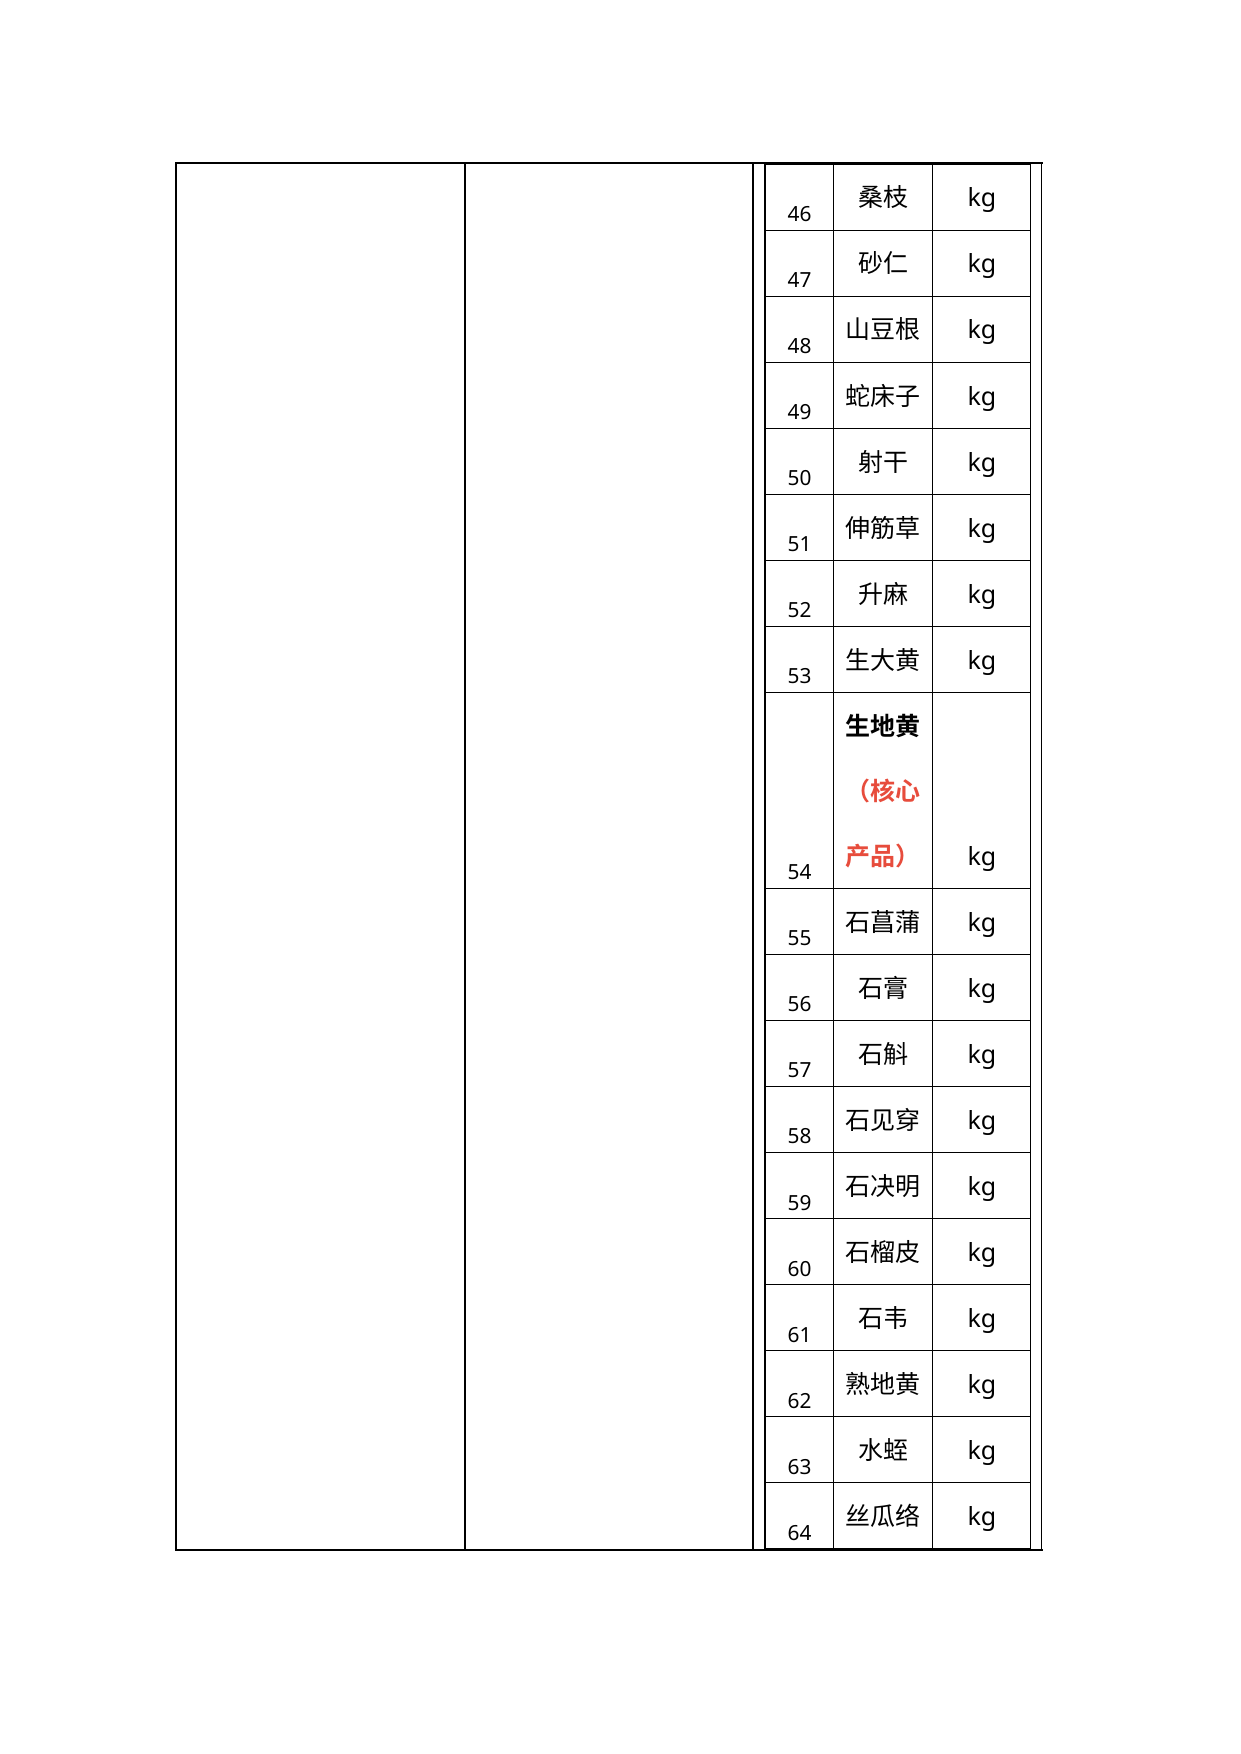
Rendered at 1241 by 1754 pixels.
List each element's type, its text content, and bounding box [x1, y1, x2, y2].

table_cell 核心产品为生地黄，本次采购的所有产品均为统货（统片）。 [766, 1417, 833, 1482]
table_cell 核心产品为生地黄，本次采购的所有产品均为统货（统片）。 [766, 231, 833, 296]
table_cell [754, 164, 764, 1549]
table_cell 核心产品为生地黄，本次采购的所有产品均为统货（统片）。 [834, 1417, 932, 1482]
table_cell 核心产品为生地黄，本次采购的所有产品均为统货（统片）。 [933, 363, 1030, 428]
table_cell 核心产品为生地黄，本次采购的所有产品均为统货（统片）。 [933, 627, 1030, 692]
table_cell 核心产品为生地黄，本次采购的所有产品均为统货（统片）。 [766, 561, 833, 626]
table_cell 核心产品为生地黄，本次采购的所有产品均为统货（统片）。 [834, 561, 932, 626]
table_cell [766, 1483, 833, 1548]
table_cell 核心产品为生地黄，本次采购的所有产品均为统货（统片）。 [834, 429, 932, 494]
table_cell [1031, 164, 1041, 1549]
table_cell 核心产品为生地黄，本次采购的所有产品均为统货（统片）。 [834, 1351, 932, 1416]
table_cell 核心产品为生地黄，本次采购的所有产品均为统货（统片）。 [933, 1285, 1030, 1350]
table_cell 核心产品为生地黄，本次采购的所有产品均为统货（统片）。 [766, 1219, 833, 1284]
table_cell 核心产品为生地黄，本次采购的所有产品均为统货（统片）。 [834, 1021, 932, 1086]
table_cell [834, 165, 932, 230]
table_cell 核心产品为生地黄，本次采购的所有产品均为统货（统片）。 [834, 1153, 932, 1218]
table_cell 核心产品为生地黄，本次采购的所有产品均为统货（统片）。 [933, 297, 1030, 362]
table_cell 核心产品为生地黄，本次采购的所有产品均为统货（统片）。 [933, 1351, 1030, 1416]
table_cell 核心产品为生地黄，本次采购的所有产品均为统货（统片）。 [834, 627, 932, 692]
table_cell 核心产品为生地黄，本次采购的所有产品均为统货（统片）。 [834, 297, 932, 362]
table_cell 核心产品为生地黄，本次采购的所有产品均为统货（统片）。 [766, 1285, 833, 1350]
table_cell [834, 1483, 932, 1548]
table_cell 核心产品为生地黄，本次采购的所有产品均为统货（统片）。 [933, 955, 1030, 1020]
table_cell 核心产品为生地黄，本次采购的所有产品均为统货（统片）。 [766, 889, 833, 954]
table_cell 核心产品为生地黄，本次采购的所有产品均为统货（统片）。 [834, 955, 932, 1020]
table_cell 核心产品为生地黄，本次采购的所有产品均为统货（统片）。 [933, 693, 1030, 888]
table_cell 核心产品为生地黄，本次采购的所有产品均为统货（统片）。 [834, 495, 932, 560]
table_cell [933, 165, 1030, 230]
table_cell 核心产品为生地黄，本次采购的所有产品均为统货（统片）。 [834, 231, 932, 296]
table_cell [933, 1483, 1030, 1548]
table_cell 核心产品为生地黄，本次采购的所有产品均为统货（统片）。 [933, 1087, 1030, 1152]
table_cell 核心产品为生地黄，本次采购的所有产品均为统货（统片）。 [834, 363, 932, 428]
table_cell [766, 165, 833, 230]
table_cell 核心产品为生地黄，本次采购的所有产品均为统货（统片）。 [933, 561, 1030, 626]
table_cell 核心产品为生地黄，本次采购的所有产品均为统货（统片）。 [834, 693, 932, 888]
table_cell 核心产品为生地黄，本次采购的所有产品均为统货（统片）。 [834, 889, 932, 954]
table_cell 核心产品为生地黄，本次采购的所有产品均为统货（统片）。 [933, 1219, 1030, 1284]
table_cell 核心产品为生地黄，本次采购的所有产品均为统货（统片）。 [933, 1021, 1030, 1086]
table_cell 核心产品为生地黄，本次采购的所有产品均为统货（统片）。 [766, 955, 833, 1020]
table_cell 核心产品为生地黄，本次采购的所有产品均为统货（统片）。 [933, 1153, 1030, 1218]
table_cell 核心产品为生地黄，本次采购的所有产品均为统货（统片）。 [766, 429, 833, 494]
table_cell [466, 164, 752, 1549]
table_cell 核心产品为生地黄，本次采购的所有产品均为统货（统片）。 [766, 693, 833, 888]
table_cell 核心产品为生地黄，本次采购的所有产品均为统货（统片）。 [766, 1351, 833, 1416]
table_cell 核心产品为生地黄，本次采购的所有产品均为统货（统片）。 [933, 429, 1030, 494]
table_cell 核心产品为生地黄，本次采购的所有产品均为统货（统片）。 [766, 1087, 833, 1152]
table_cell 核心产品为生地黄，本次采购的所有产品均为统货（统片）。 [766, 1021, 833, 1086]
table_cell 核心产品为生地黄，本次采购的所有产品均为统货（统片）。 [834, 1219, 932, 1284]
table_cell 核心产品为生地黄，本次采购的所有产品均为统货（统片）。 [933, 889, 1030, 954]
table_cell 1 [177, 164, 464, 1549]
table_cell 核心产品为生地黄，本次采购的所有产品均为统货（统片）。 [933, 231, 1030, 296]
table_cell 核心产品为生地黄，本次采购的所有产品均为统货（统片）。 [834, 1285, 932, 1350]
table_cell 核心产品为生地黄，本次采购的所有产品均为统货（统片）。 [834, 1087, 932, 1152]
table_cell 核心产品为生地黄，本次采购的所有产品均为统货（统片）。 [766, 363, 833, 428]
table_cell 核心产品为生地黄，本次采购的所有产品均为统货（统片）。 [933, 495, 1030, 560]
table_cell 核心产品为生地黄，本次采购的所有产品均为统货（统片）。 [766, 1153, 833, 1218]
table_cell 核心产品为生地黄，本次采购的所有产品均为统货（统片）。 [766, 297, 833, 362]
table_cell 核心产品为生地黄，本次采购的所有产品均为统货（统片）。 [933, 1417, 1030, 1482]
table_cell 核心产品为生地黄，本次采购的所有产品均为统货（统片）。 [766, 495, 833, 560]
table_cell 核心产品为生地黄，本次采购的所有产品均为统货（统片）。 [766, 627, 833, 692]
